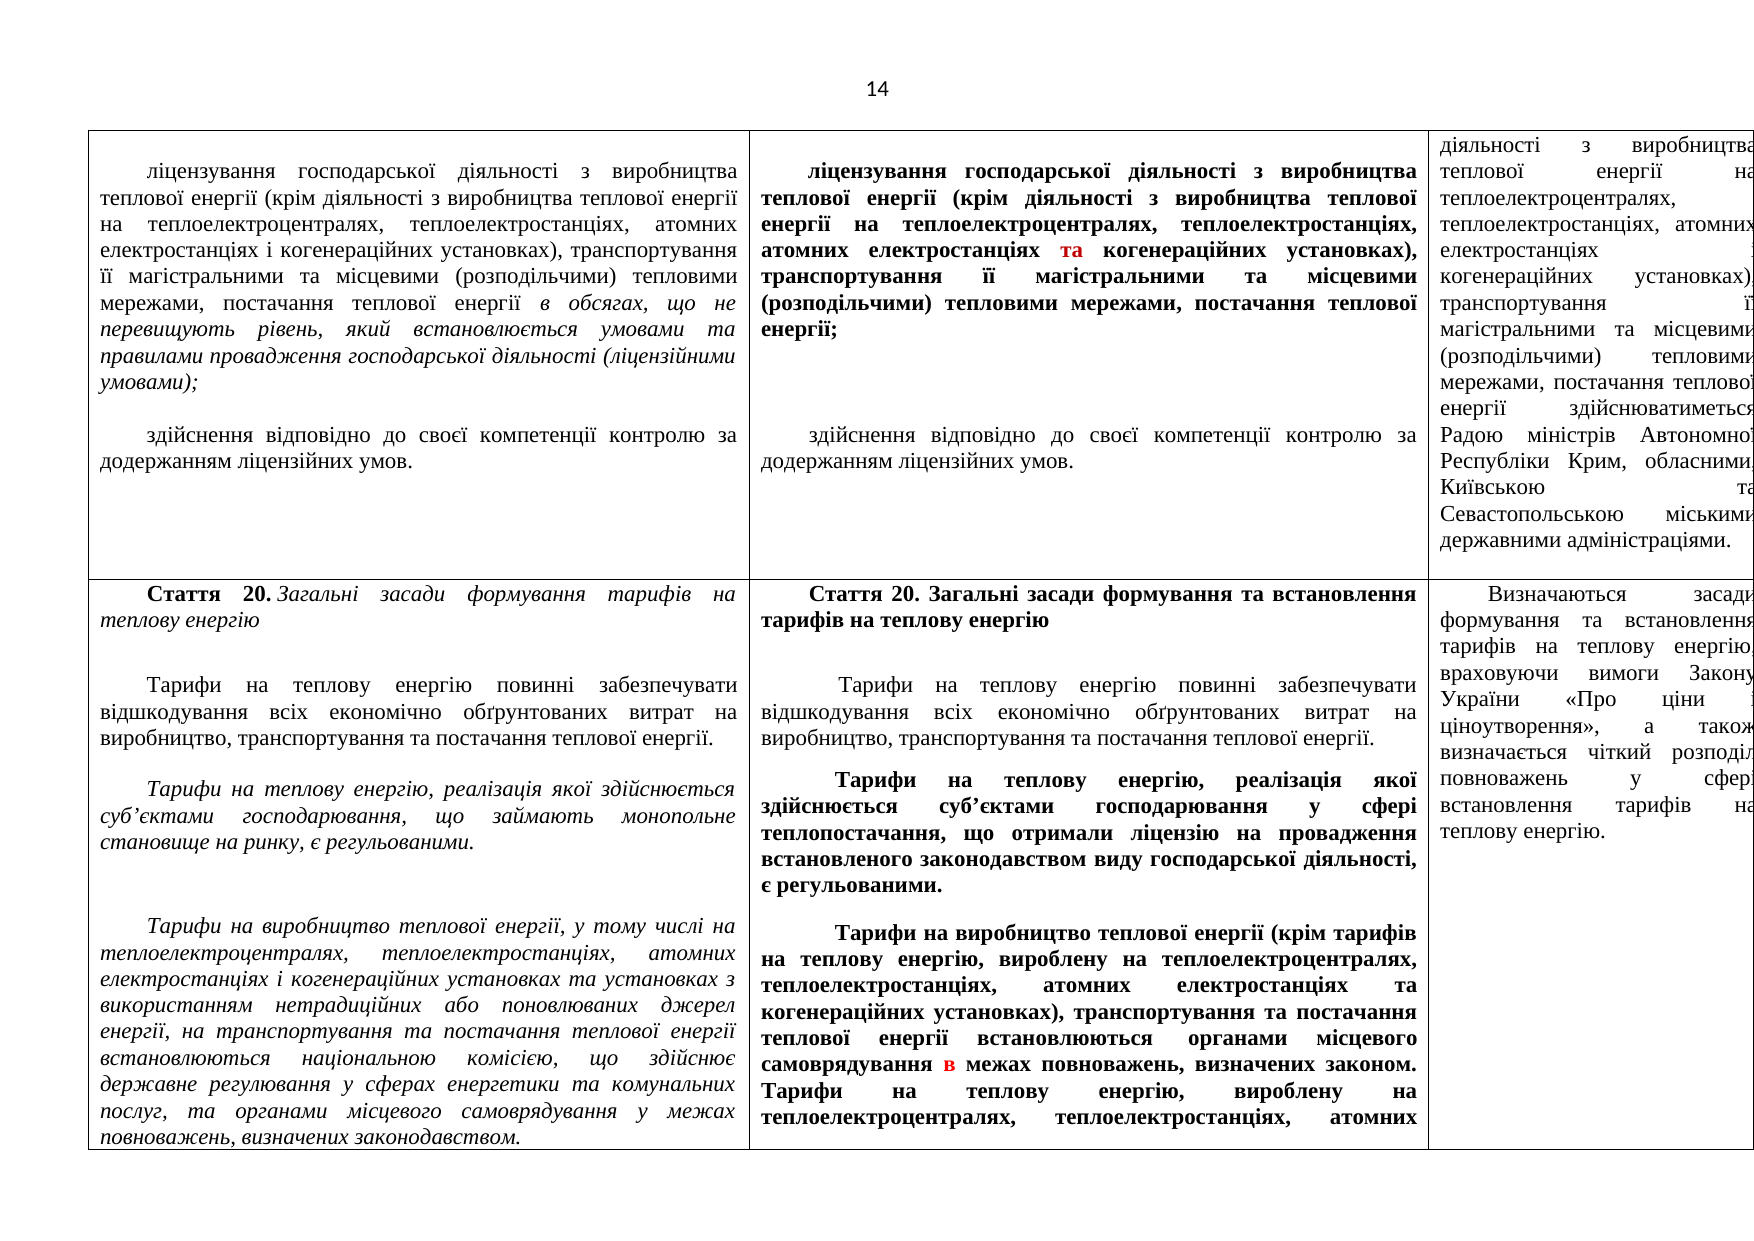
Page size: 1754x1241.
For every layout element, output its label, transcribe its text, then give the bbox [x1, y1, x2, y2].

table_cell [750, 580, 1428, 1149]
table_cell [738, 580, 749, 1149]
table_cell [1429, 580, 1753, 1149]
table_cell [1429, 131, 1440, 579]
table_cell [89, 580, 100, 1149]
